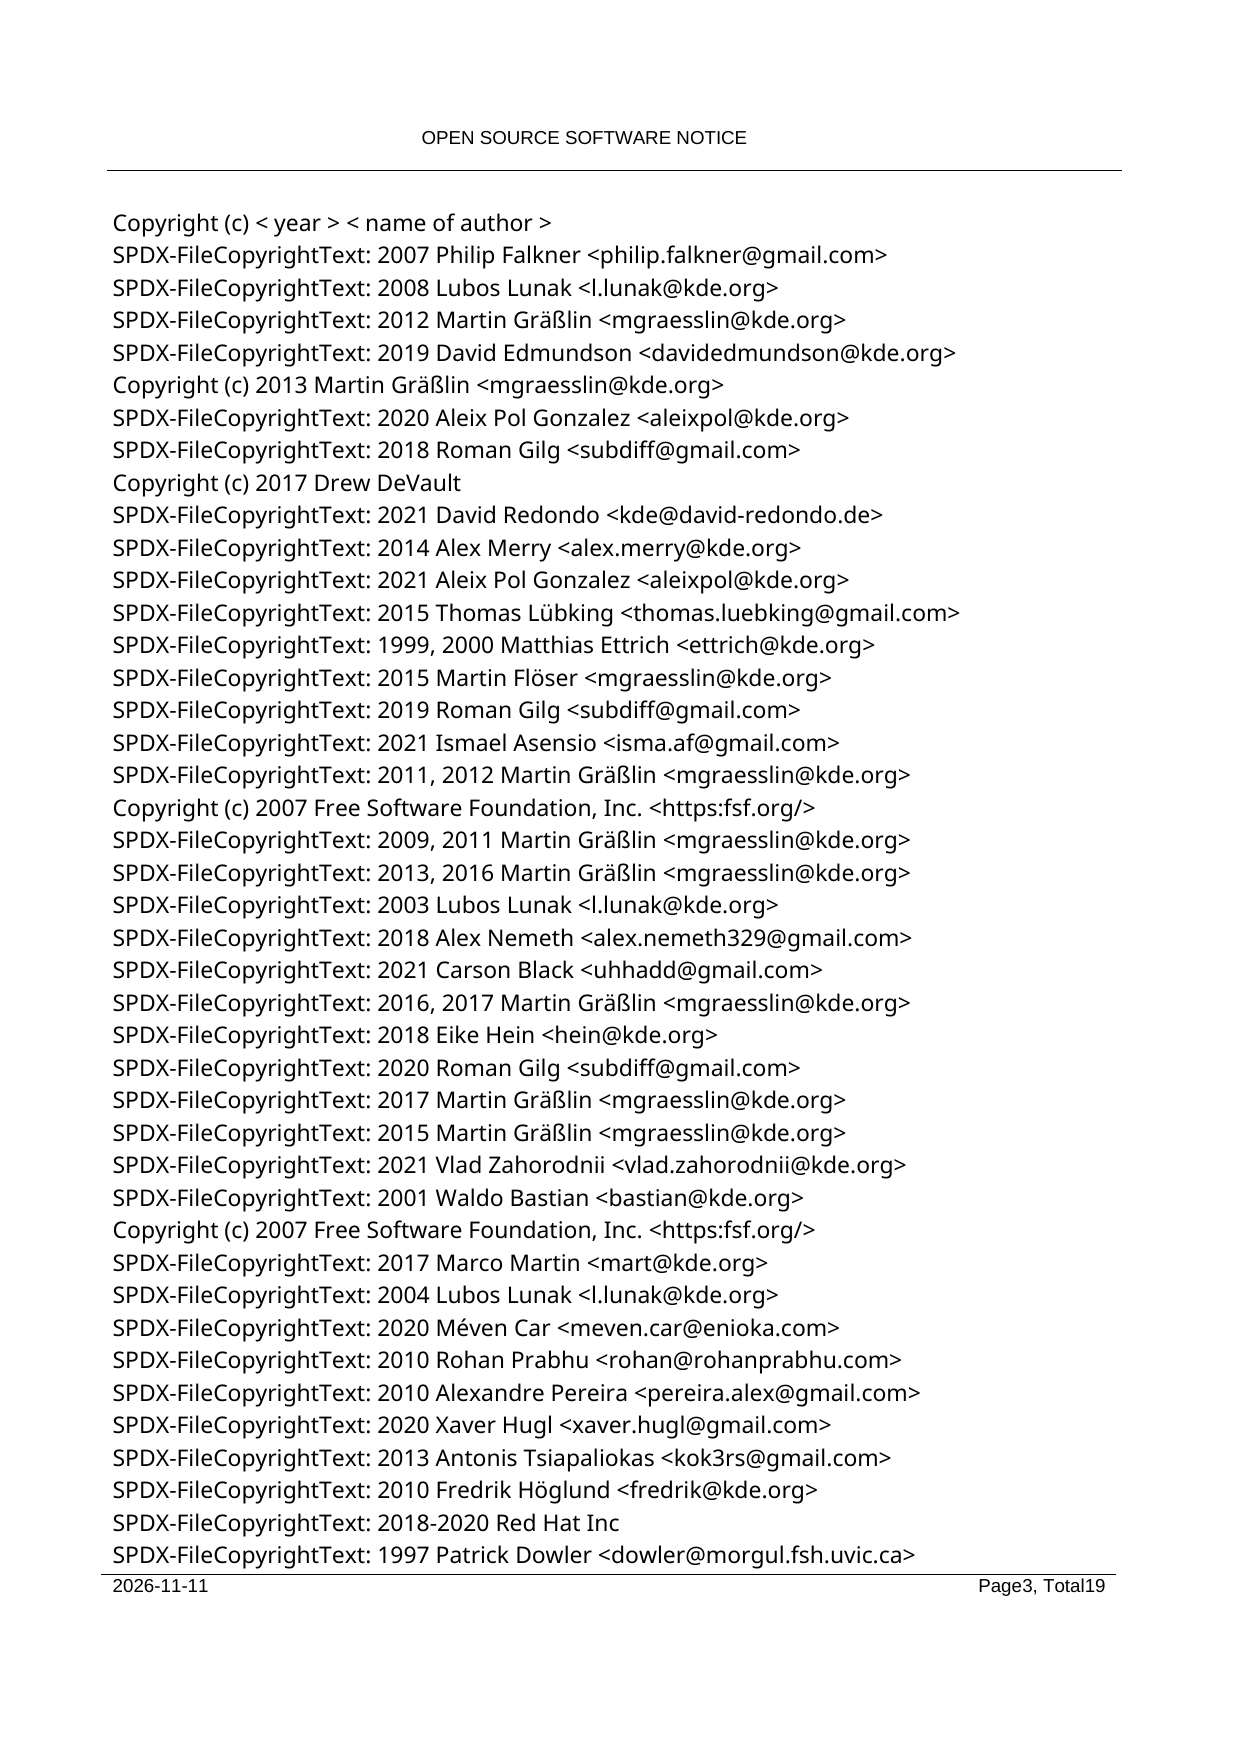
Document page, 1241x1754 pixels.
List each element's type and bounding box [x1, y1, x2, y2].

text [112, 206, 1128, 1571]
